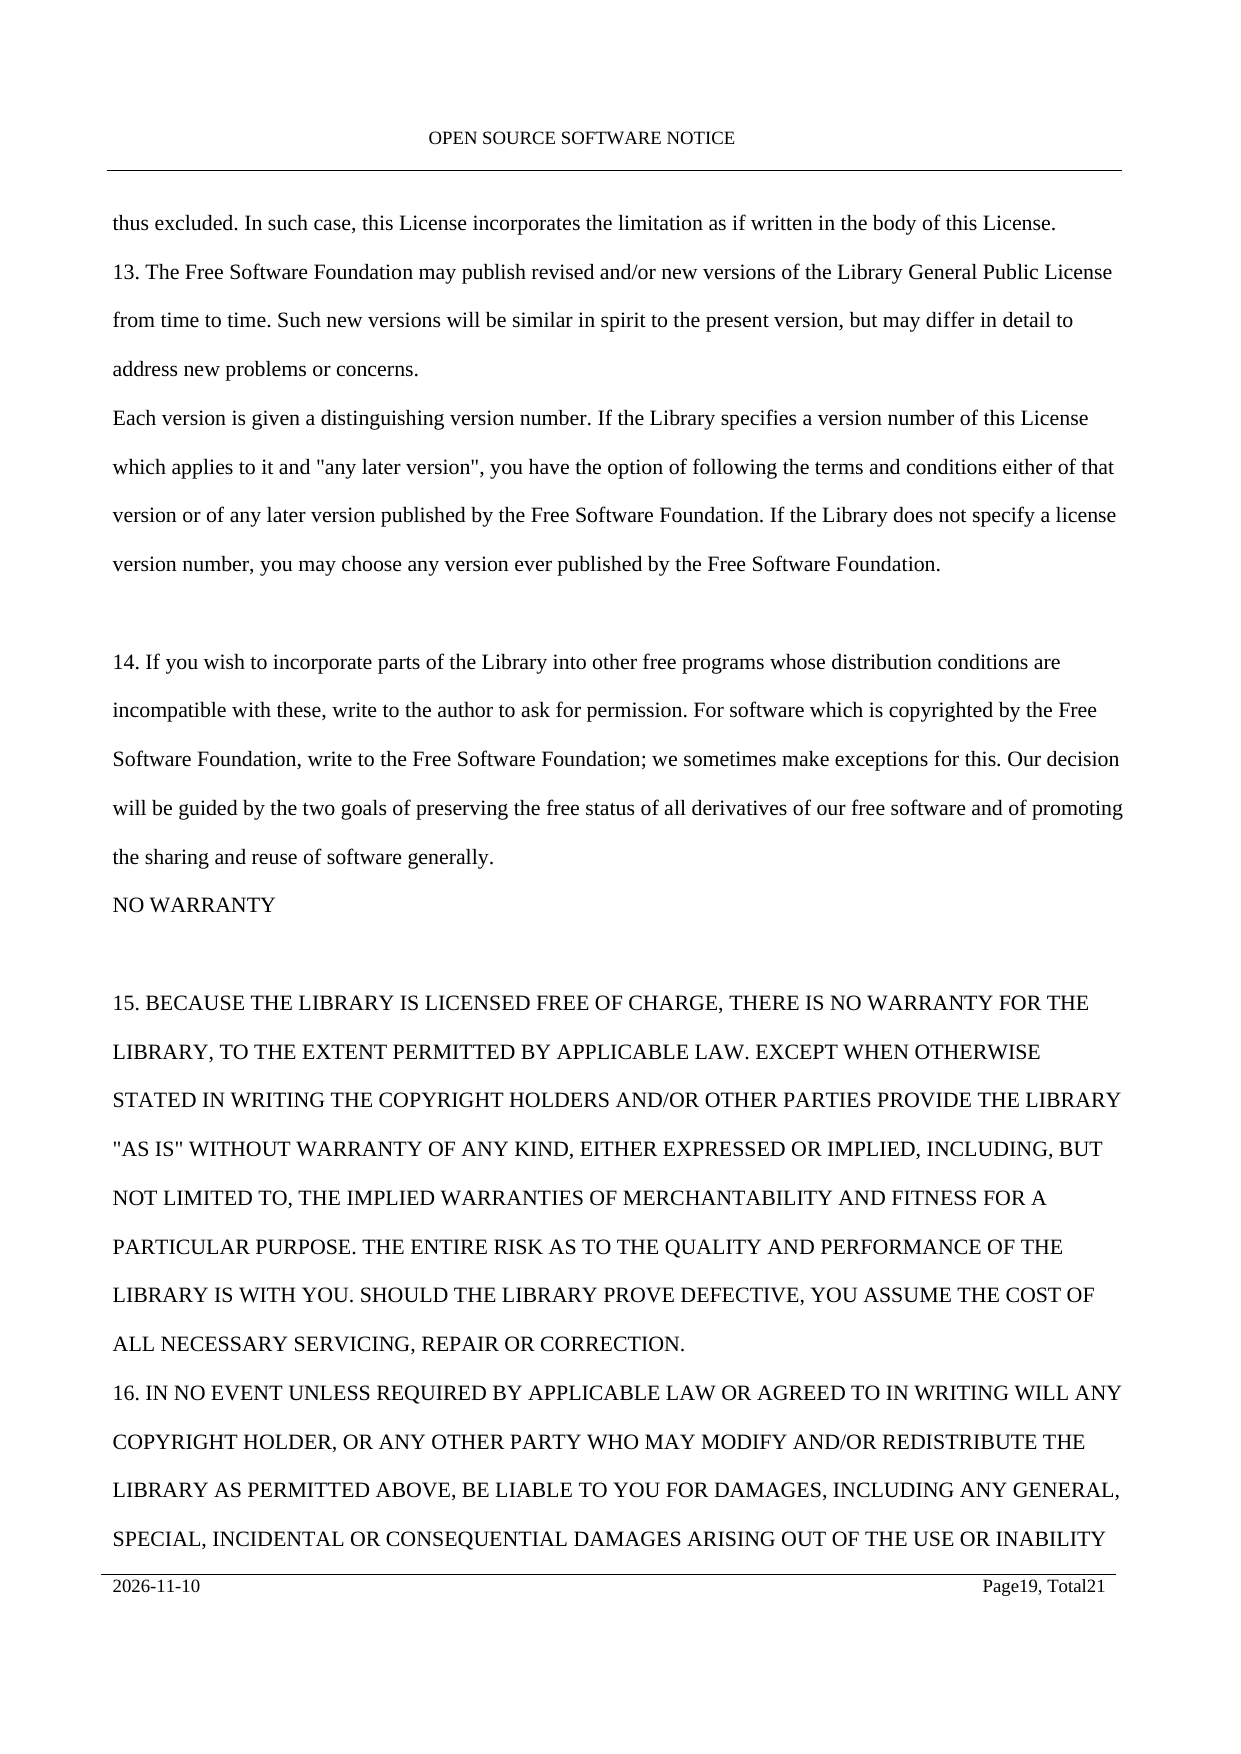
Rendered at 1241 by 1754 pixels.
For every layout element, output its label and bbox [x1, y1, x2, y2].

text [112, 206, 1128, 1555]
